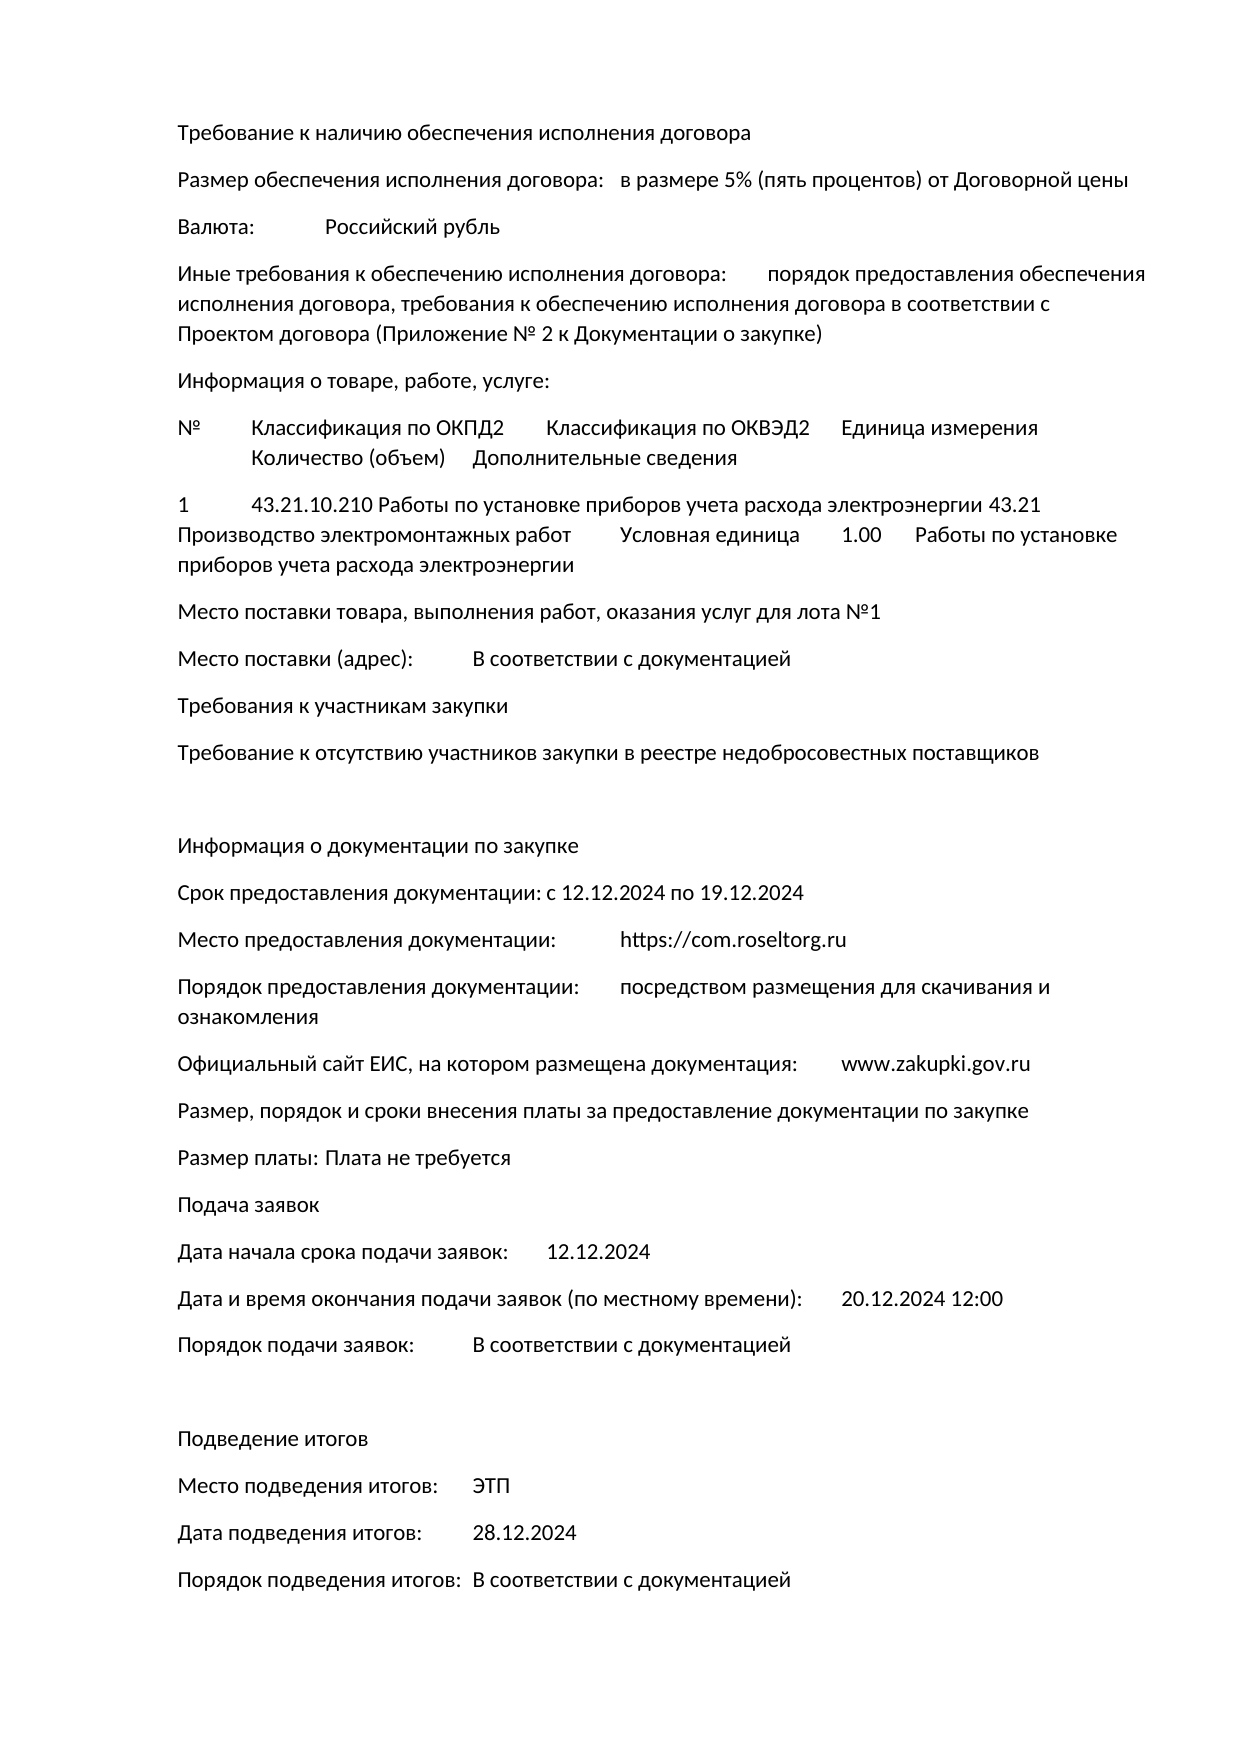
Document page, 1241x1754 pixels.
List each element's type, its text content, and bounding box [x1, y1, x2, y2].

text Место поставки товара, выполнения работ, оказания услуг для лота №1 [177, 597, 1152, 625]
text Дата и время окончания подачи заявок (по местному времени): 20.12.2024 12:00 [177, 1284, 1152, 1312]
text Порядок подачи заявок: В соответствии с документацией [177, 1331, 1152, 1359]
text Размер обеспечения исполнения договора: в размере 5% (пять процентов) от Договорной цены [177, 165, 1152, 193]
text № Классификация по ОКПД2 Классификация по ОКВЭД2 Единица измерения Количество (объем) Дополнительные сведения [177, 413, 1152, 471]
text Размер, порядок и сроки внесения платы за предоставление документации по закупке [177, 1096, 1152, 1124]
text Валюта: Российский рубль [177, 212, 1152, 240]
text 1 43.21.10.210 Работы по установке приборов учета расхода электроэнергии 43.21 Производство электромонтажных работ Условная единица 1.00 Работы по установке приборов учета расхода электроэнергии [177, 490, 1152, 578]
text Место поставки (адрес): В соответствии с документацией [177, 644, 1152, 672]
text Подведение итогов [177, 1424, 1152, 1452]
text Требование к наличию обеспечения исполнения договора [177, 118, 1152, 146]
text Размер платы: Плата не требуется [177, 1143, 1152, 1171]
text Требования к участникам закупки [177, 691, 1152, 719]
text Иные требования к обеспечению исполнения договора: порядок предоставления обеспечения исполнения договора, требования к обеспечению исполнения договора в соответствии с Проектом договора (Приложение № 2 к Документации о закупке) [177, 259, 1152, 347]
text Место предоставления документации: https://com.roseltorg.ru [177, 925, 1152, 953]
text Место подведения итогов: ЭТП [177, 1471, 1152, 1499]
text Срок предоставления документации: с 12.12.2024 по 19.12.2024 [177, 878, 1152, 907]
text Подача заявок [177, 1190, 1152, 1218]
text Дата начала срока подачи заявок: 12.12.2024 [177, 1237, 1152, 1265]
text Требование к отсутствию участников закупки в реестре недобросовестных поставщиков [177, 738, 1152, 766]
text Информация о товаре, работе, услуге: [177, 366, 1152, 394]
text Информация о документации по закупке [177, 832, 1152, 860]
text Порядок предоставления документации: посредством размещения для скачивания и ознакомления [177, 972, 1152, 1031]
text Порядок подведения итогов: В соответствии с документацией [177, 1565, 1152, 1593]
text Официальный сайт ЕИС, на котором размещена документация: www.zakupki.gov.ru [177, 1049, 1152, 1077]
text Дата подведения итогов: 28.12.2024 [177, 1518, 1152, 1546]
